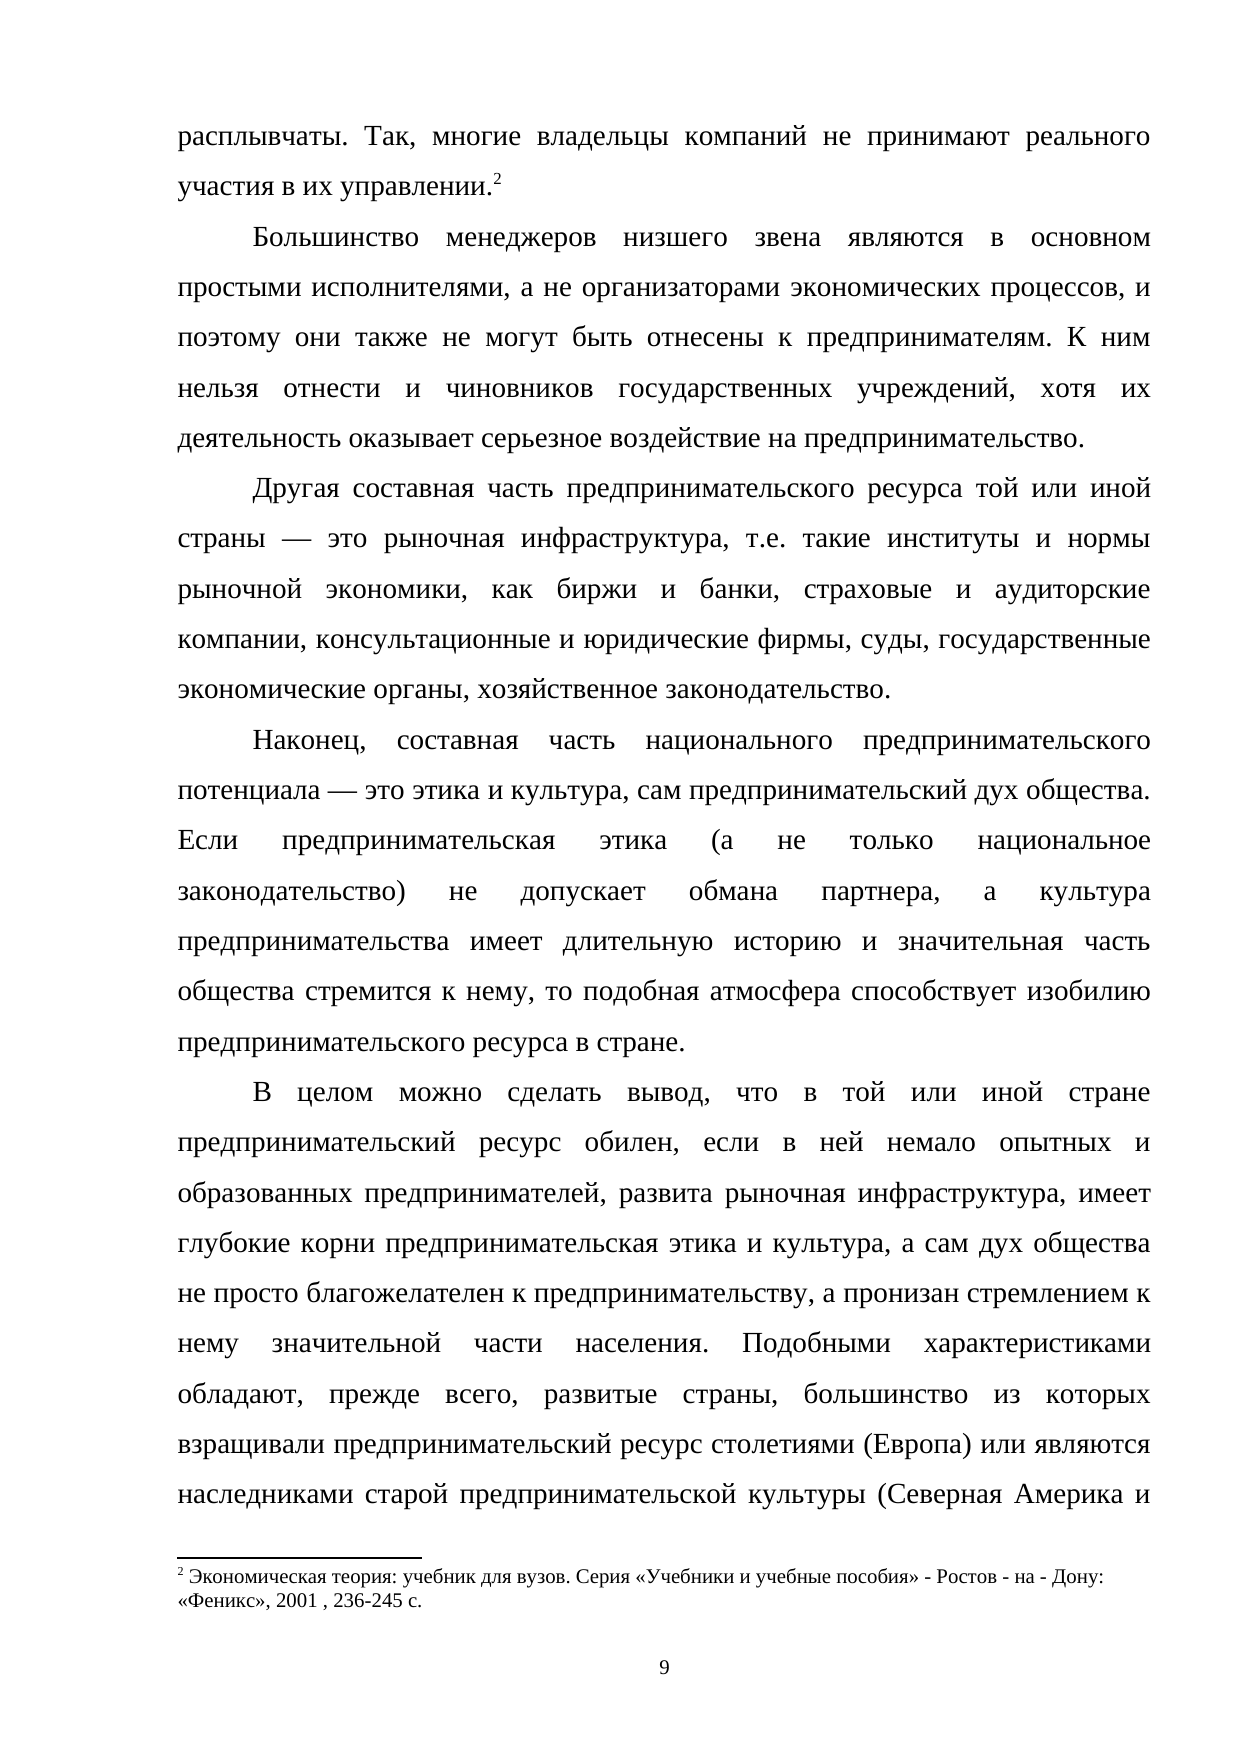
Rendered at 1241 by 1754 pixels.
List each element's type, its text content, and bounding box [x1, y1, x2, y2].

text Наконец, составная часть национального предпринимательского потенциала — это этика и культура, сам предпринимательский дух общества. Если предпринимательская этика (а не только национальное законодательство) не допускает обмана партнера, а культура предпринимательства имеет длительную историю и значительная часть общества стремится к нему, то подобная атмосфера способствует изобилию предпринимательского ресурса в стране. [177, 722, 1152, 1057]
text Большинство менеджеров низшего звена являются в основном простыми исполнителями, а не организаторами экономических процессов, и поэтому они также не могут быть отнесены к предпринимателям. К ним нельзя отнести и чиновников государственных учреждений, хотя их деятельность оказывает серьезное воздействие на предпринимательство. [177, 219, 1152, 453]
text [177, 118, 1152, 202]
text Другая составная часть предпринимательского ресурса той или иной страны — это рыночная инфраструктура, т.е. такие институты и нормы рыночной экономики, как биржи и банки, страховые и аудиторские компании, консультационные и юридические фирмы, суды, государственные экономические органы, хозяйственное законодательство. [177, 470, 1152, 705]
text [177, 1074, 1152, 1510]
